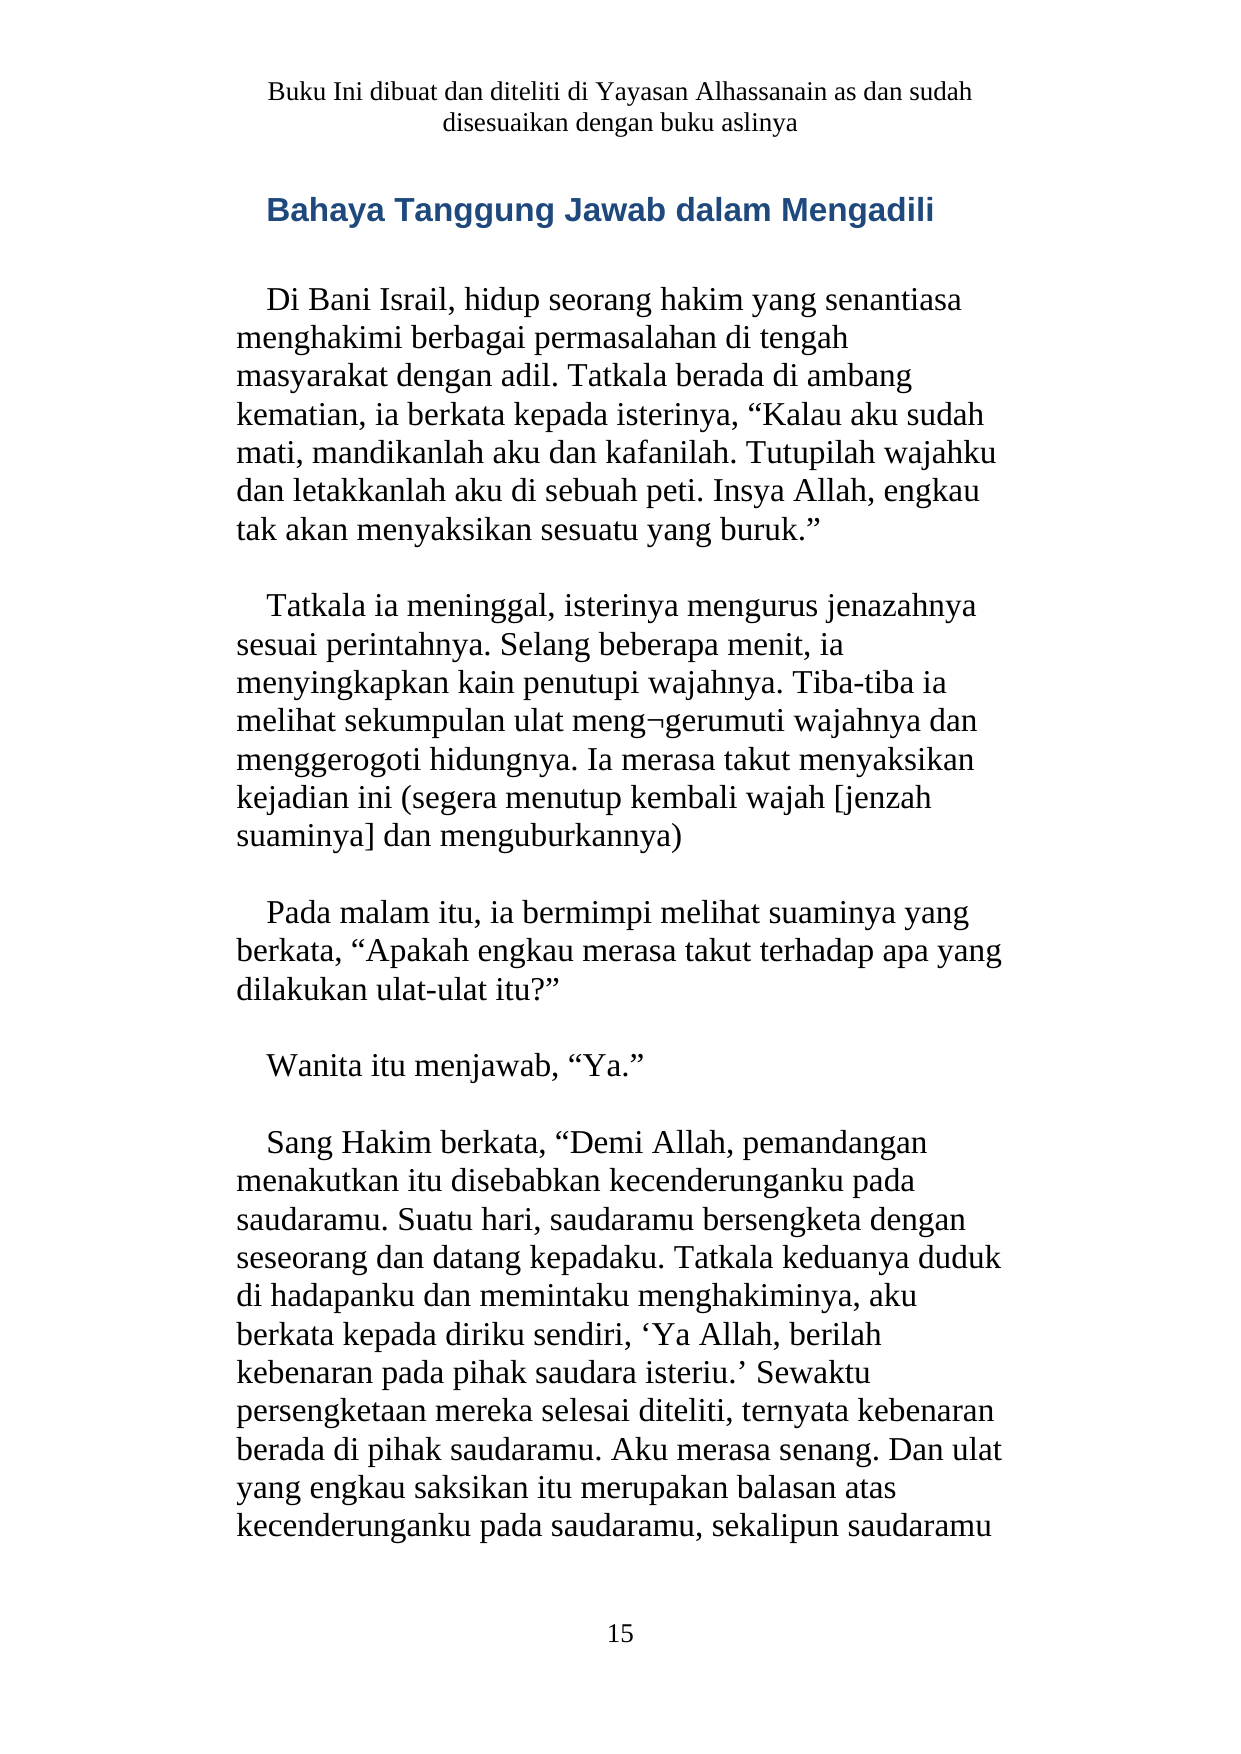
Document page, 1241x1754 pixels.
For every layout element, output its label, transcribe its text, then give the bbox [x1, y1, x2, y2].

text Pada malam itu, ia bermimpi melihat suaminya yang berkata, “Apakah engkau merasa takut terhadap apa yang dilakukan ulat-ulat itu?” [236, 892, 1004, 1007]
text Wanita itu menjawab, “Ya.” [236, 1046, 1004, 1084]
text Tatkala ia meninggal, isterinya mengurus jenazahnya sesuai perintahnya. Selang beberapa menit, ia menyingkapkan kain penutupi wajahnya. Tiba-tiba ia melihat sekumpulan ulat meng¬gerumuti wajahnya dan menggerogoti hidungnya. Ia merasa takut menyaksikan kejadian ini (segera menutup kembali wajah [jenzah suaminya] dan menguburkannya) [236, 586, 1004, 854]
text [236, 1122, 1004, 1544]
text Di Bani Israil, hidup seorang hakim yang senantiasa menghakimi berbagai permasalahan di tengah masyarakat dengan adil. Tatkala berada di ambang kematian, ia berkata kepada isterinya, “Kalau aku sudah mati, mandikanlah aku dan kafanilah. Tutupilah wajahku dan letakkanlah aku di sebuah peti. Insya Allah, engkau tak akan menyaksikan sesuatu yang buruk.” [236, 279, 1004, 547]
subtitle Bahaya Tanggung Jawab dalam Mengadili [236, 190, 1004, 228]
